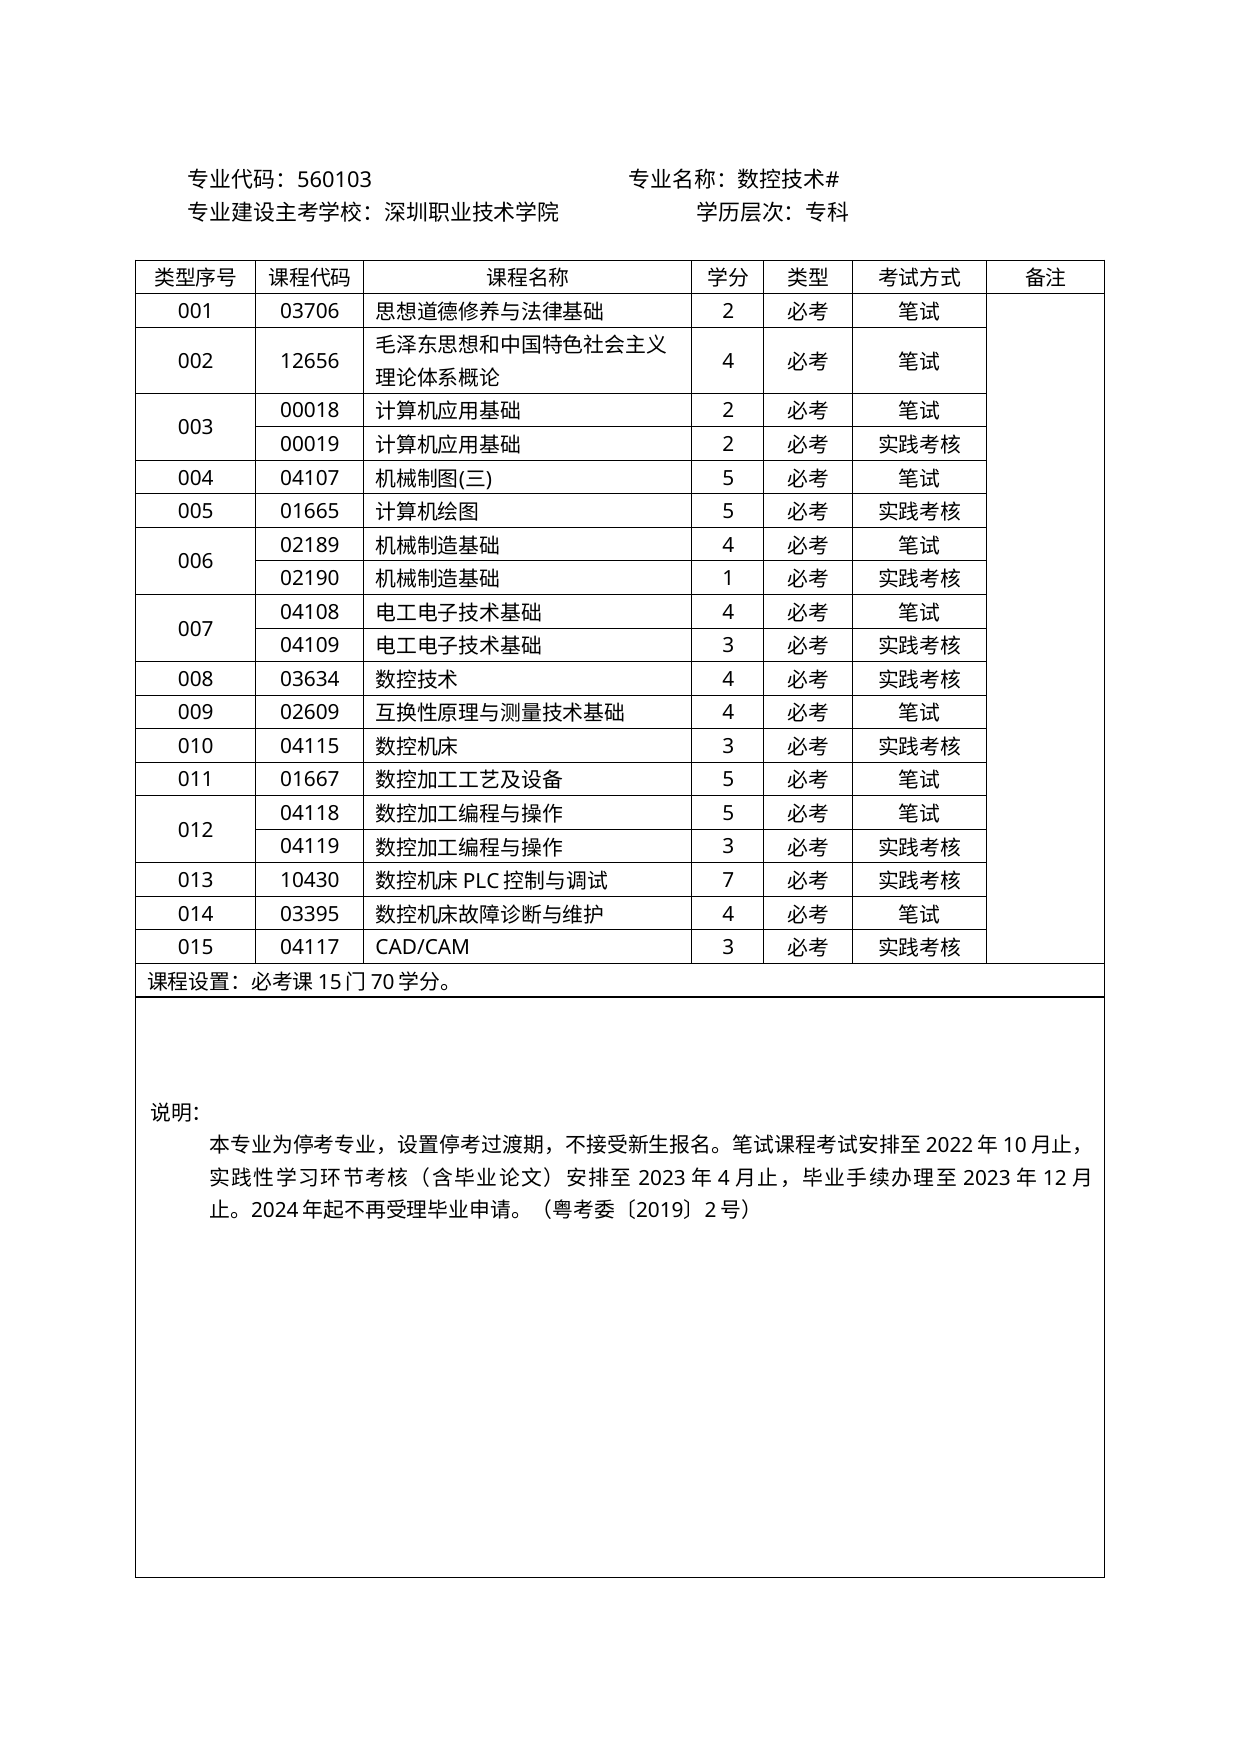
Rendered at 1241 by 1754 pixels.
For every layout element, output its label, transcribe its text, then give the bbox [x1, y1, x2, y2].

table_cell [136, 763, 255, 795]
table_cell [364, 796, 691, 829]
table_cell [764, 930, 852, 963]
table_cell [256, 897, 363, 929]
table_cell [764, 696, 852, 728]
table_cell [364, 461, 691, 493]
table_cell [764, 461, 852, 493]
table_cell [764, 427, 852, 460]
text 专业代码：560103 专业名称：数控技术# [187, 162, 1053, 194]
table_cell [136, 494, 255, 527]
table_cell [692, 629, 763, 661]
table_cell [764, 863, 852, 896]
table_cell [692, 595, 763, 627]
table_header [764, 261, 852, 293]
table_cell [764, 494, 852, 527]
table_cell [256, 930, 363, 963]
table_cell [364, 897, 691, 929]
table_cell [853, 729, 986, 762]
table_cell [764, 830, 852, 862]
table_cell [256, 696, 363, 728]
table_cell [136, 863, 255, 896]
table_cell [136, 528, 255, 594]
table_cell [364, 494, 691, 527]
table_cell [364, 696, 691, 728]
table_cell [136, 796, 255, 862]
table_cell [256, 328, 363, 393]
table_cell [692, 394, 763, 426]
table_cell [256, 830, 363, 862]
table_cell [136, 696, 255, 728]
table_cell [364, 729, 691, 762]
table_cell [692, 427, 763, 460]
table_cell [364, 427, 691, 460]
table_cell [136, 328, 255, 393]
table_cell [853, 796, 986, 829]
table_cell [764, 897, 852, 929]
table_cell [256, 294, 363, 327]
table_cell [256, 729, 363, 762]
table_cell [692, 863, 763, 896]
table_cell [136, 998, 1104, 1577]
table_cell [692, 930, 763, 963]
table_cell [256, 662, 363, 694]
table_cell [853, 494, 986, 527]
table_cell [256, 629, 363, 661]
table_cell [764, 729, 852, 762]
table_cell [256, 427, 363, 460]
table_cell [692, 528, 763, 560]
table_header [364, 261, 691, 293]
text 专业建设主考学校：深圳职业技术学院 学历层次：专科 [187, 194, 1053, 227]
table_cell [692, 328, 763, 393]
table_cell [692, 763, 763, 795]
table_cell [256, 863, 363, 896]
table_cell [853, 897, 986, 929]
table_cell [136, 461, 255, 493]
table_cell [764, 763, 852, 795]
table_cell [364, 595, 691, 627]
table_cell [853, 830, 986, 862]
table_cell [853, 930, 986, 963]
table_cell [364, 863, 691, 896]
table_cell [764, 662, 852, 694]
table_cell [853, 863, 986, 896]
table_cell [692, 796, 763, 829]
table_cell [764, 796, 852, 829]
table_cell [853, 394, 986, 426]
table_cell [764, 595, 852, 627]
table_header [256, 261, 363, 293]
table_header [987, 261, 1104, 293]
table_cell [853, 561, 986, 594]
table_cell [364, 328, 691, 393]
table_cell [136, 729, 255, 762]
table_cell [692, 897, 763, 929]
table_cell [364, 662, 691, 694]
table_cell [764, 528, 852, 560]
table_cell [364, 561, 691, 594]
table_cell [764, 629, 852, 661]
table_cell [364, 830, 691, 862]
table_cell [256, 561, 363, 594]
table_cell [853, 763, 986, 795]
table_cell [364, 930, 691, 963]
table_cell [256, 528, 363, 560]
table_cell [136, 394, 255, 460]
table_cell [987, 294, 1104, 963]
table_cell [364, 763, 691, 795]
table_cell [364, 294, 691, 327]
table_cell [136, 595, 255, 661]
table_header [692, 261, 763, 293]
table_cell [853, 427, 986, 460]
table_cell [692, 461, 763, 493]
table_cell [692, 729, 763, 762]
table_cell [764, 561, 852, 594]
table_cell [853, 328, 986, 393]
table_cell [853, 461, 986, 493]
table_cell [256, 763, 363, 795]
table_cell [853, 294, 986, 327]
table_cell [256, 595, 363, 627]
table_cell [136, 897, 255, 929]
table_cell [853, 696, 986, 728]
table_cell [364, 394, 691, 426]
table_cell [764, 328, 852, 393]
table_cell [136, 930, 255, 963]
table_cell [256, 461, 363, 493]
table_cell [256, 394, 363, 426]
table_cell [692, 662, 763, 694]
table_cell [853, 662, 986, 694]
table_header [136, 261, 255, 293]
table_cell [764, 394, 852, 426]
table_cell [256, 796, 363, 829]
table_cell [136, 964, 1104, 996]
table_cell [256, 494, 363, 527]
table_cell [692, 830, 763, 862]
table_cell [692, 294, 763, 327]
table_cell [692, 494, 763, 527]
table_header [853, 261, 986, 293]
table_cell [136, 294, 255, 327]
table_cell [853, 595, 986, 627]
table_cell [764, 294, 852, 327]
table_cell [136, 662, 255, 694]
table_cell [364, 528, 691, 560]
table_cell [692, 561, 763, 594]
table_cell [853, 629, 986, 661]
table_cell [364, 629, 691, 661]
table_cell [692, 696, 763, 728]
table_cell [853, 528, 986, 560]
